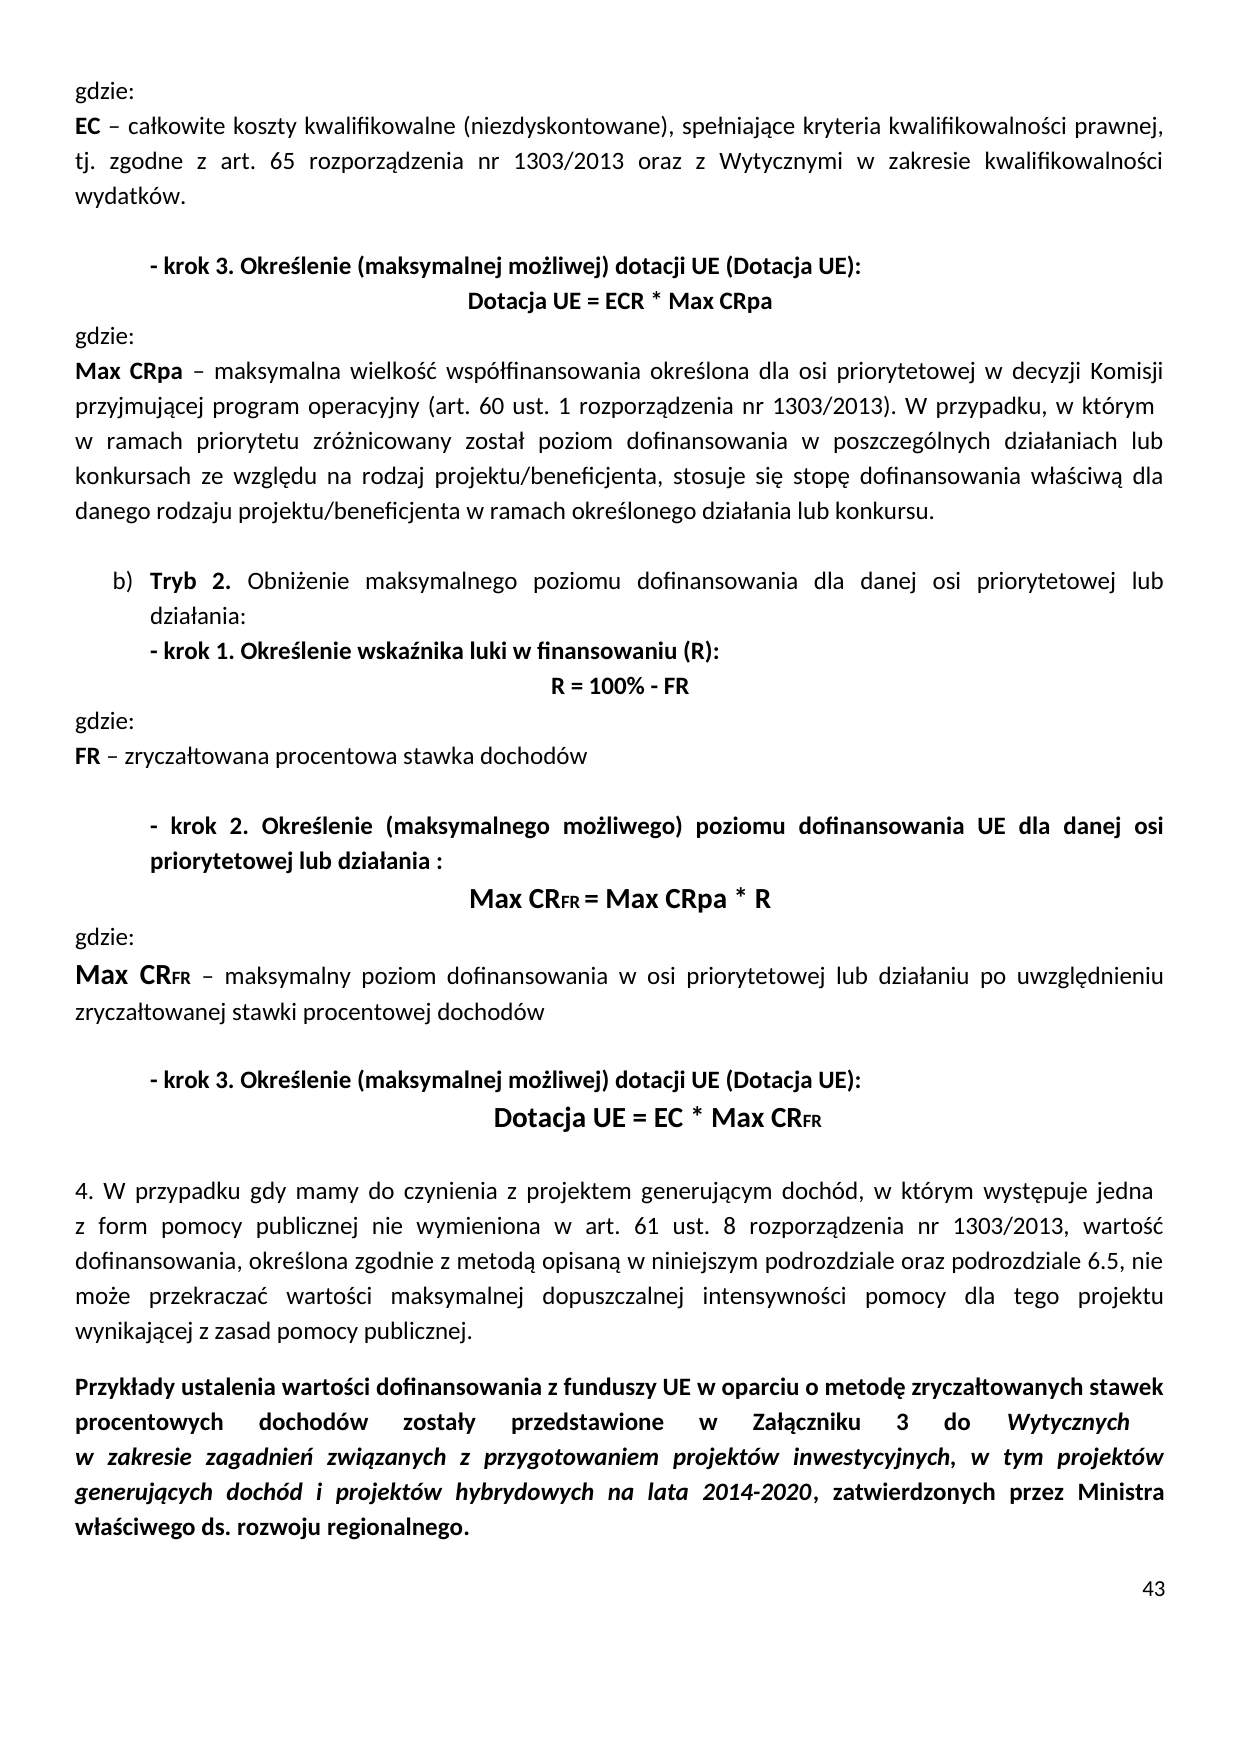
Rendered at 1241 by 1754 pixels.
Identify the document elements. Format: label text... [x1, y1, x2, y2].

text - krok 3. Określenie (maksymalnej możliwej) dotacji UE (Dotacja UE): [150, 1064, 1165, 1094]
text - krok 3. Określenie (maksymalnej możliwej) dotacji UE (Dotacja UE): [150, 250, 1165, 281]
text Dotacja UE = EC * Max CRFR [150, 1099, 1165, 1135]
text Max CRFR = Max CRpa * R [75, 880, 1165, 916]
text Max CRpa – maksymalna wielkość współfinansowania określona dla osi priorytetowej w decyzji Komisji przyjmującej program operacyjny (art. 60 ust. 1 rozporządzenia nr 1303/2013). W przypadku, w którym w ramach priorytetu zróżnicowany został poziom dofinansowania w poszczególnych działaniach lub konkursach ze względu na rodzaj projektu/beneficjenta, stosuje się stopę dofinansowania właściwą dla danego rodzaju projektu/beneficjenta w ramach określonego działania lub konkursu. [75, 355, 1165, 526]
text Przykłady ustalenia wartości dofinansowania z funduszy UE w oparciu o metodę zryczałtowanych stawek procentowych dochodów zostały przedstawione w Załączniku 3 do Wytycznych w zakresie zagadnień związanych z przygotowaniem projektów inwestycyjnych, w tym projektów generujących dochód i projektów hybrydowych na lata 2014-2020, zatwierdzonych przez Ministra właściwego ds. rozwoju regionalnego. [75, 1371, 1165, 1541]
text gdzie: [75, 705, 1165, 736]
text gdzie: [75, 75, 1165, 106]
text Dotacja UE = ECR * Max CRpa [75, 285, 1165, 316]
text R = 100% - FR [75, 670, 1165, 701]
text - krok 2. Określenie (maksymalnego możliwego) poziomu dofinansowania UE dla danej osi priorytetowej lub działania : [150, 810, 1165, 876]
text gdzie: [75, 921, 1165, 951]
text FR – zryczałtowana procentowa stawka dochodów [75, 740, 1165, 771]
text Max CRFR – maksymalny poziom dofinansowania w osi priorytetowej lub działaniu po uwzględnieniu zryczałtowanej stawki procentowej dochodów [75, 956, 1165, 1027]
list Tryb 2. Obniżenie maksymalnego poziomu dofinansowania dla danej osi priorytetowej lub działania: [112, 565, 1165, 631]
text gdzie: [75, 320, 1165, 351]
text - krok 1. Określenie wskaźnika luki w finansowaniu (R): [150, 635, 1165, 666]
text EC – całkowite koszty kwalifikowalne (niezdyskontowane), spełniające kryteria kwalifikowalności prawnej, tj. zgodne z art. 65 rozporządzenia nr 1303/2013 oraz z Wytycznymi w zakresie kwalifikowalności wydatków. [75, 110, 1165, 211]
text 4. W przypadku gdy mamy do czynienia z projektem generującym dochód, w którym występuje jedna z form pomocy publicznej nie wymieniona w art. 61 ust. 8 rozporządzenia nr 1303/2013, wartość dofinansowania, określona zgodnie z metodą opisaną w niniejszym podrozdziale oraz podrozdziale 6.5, nie może przekraczać wartości maksymalnej dopuszczalnej intensywności pomocy dla tego projektu wynikającej z zasad pomocy publicznej. [75, 1175, 1165, 1346]
